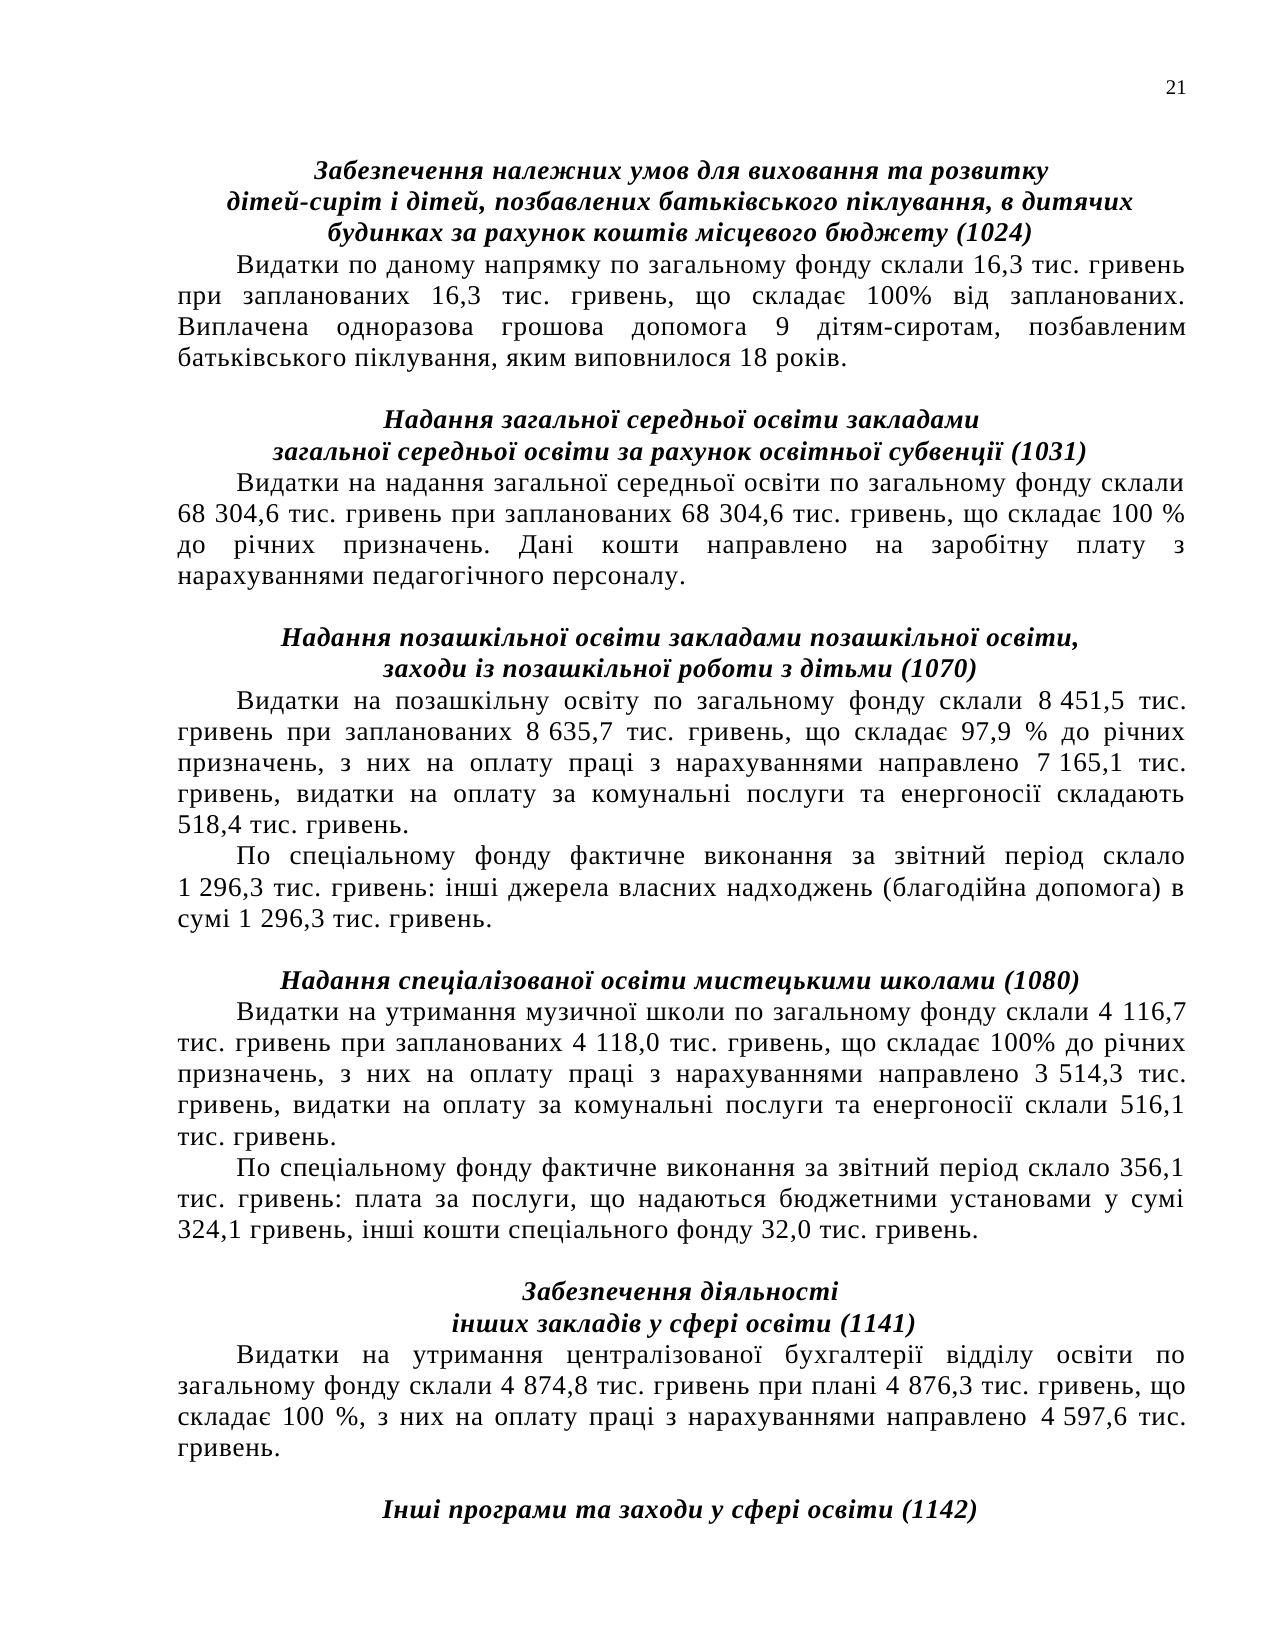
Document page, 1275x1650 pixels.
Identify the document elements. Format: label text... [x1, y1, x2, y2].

text Надання спеціалізованої освіти мистецькими школами (1080) [177, 964, 1186, 995]
text Видатки на утримання музичної школи по загальному фонду склали 4 116,7 тис. гривень при запланованих 4 118,0 тис. гривень, що складає 100% до річних призначень, з них на оплату праці з нарахуваннями направлено 3 514,3 тис. гривень, видатки на оплату за комунальні послуги та енергоносії склали 516,1 тис. гривень. [177, 995, 1186, 1151]
text Видатки по даному напрямку по загальному фонду склали 16,3 тис. гривень при запланованих 16,3 тис. гривень, що складає 100% від запланованих. Виплачена одноразова грошова допомога 9 дітям-сиротам, позбавленим батьківського піклування, яким виповнилося 18 років. [177, 248, 1186, 372]
text По спеціальному фонду фактичне виконання за звітний період склало 1 296,3 тис. гривень: інші джерела власних надходжень (благодійна допомога) в сумі 1 296,3 тис. гривень. [177, 839, 1186, 933]
text Забезпечення належних умов для виховання та розвитку [177, 154, 1186, 185]
text Видатки на позашкільну освіту по загальному фонду склали 8 451,5 тис. гривень при запланованих 8 635,7 тис. гривень, що складає 97,9 % до річних призначень, з них на оплату праці з нарахуваннями направлено 7 165,1 тис. гривень, видатки на оплату за комунальні послуги та енергоносії складають 518,4 тис. гривень. [177, 684, 1186, 839]
text Забезпечення діяльності [177, 1276, 1186, 1307]
text Надання загальної середньої освіти закладами [177, 403, 1186, 434]
text дітей-сиріт і дітей, позбавлених батьківського піклування, в дитячих будинках за рахунок коштів місцевого бюджету (1024) [177, 185, 1186, 248]
text інших закладів у сфері освіти (1141) [177, 1307, 1186, 1338]
text заходи із позашкільної роботи з дітьми (1070) [177, 653, 1186, 684]
text Видатки на надання загальної середньої освіти по загальному фонду склали 68 304,6 тис. гривень при запланованих 68 304,6 тис. гривень, що складає 100 % до річних призначень. Дані кошти направлено на заробітну плату з нарахуваннями педагогічного персоналу. [177, 466, 1186, 590]
text Інші програми та заходи у сфері освіти (1142) [177, 1493, 1186, 1525]
text По спеціальному фонду фактичне виконання за звітний період склало 356,1 тис. гривень: плата за послуги, що надаються бюджетними установами у сумі 324,1 гривень, інші кошти спеціального фонду 32,0 тис. гривень. [177, 1151, 1186, 1244]
text Видатки на утримання централізованої бухгалтерії відділу освіти по загальному фонду склали 4 874,8 тис. гривень при плані 4 876,3 тис. гривень, що складає 100 %, з них на оплату праці з нарахуваннями направлено 4 597,6 тис. гривень. [177, 1338, 1186, 1462]
text Надання позашкільної освіти закладами позашкільної освіти, [177, 621, 1186, 653]
text загальної середньої освіти за рахунок освітньої субвенції (1031) [177, 434, 1186, 466]
